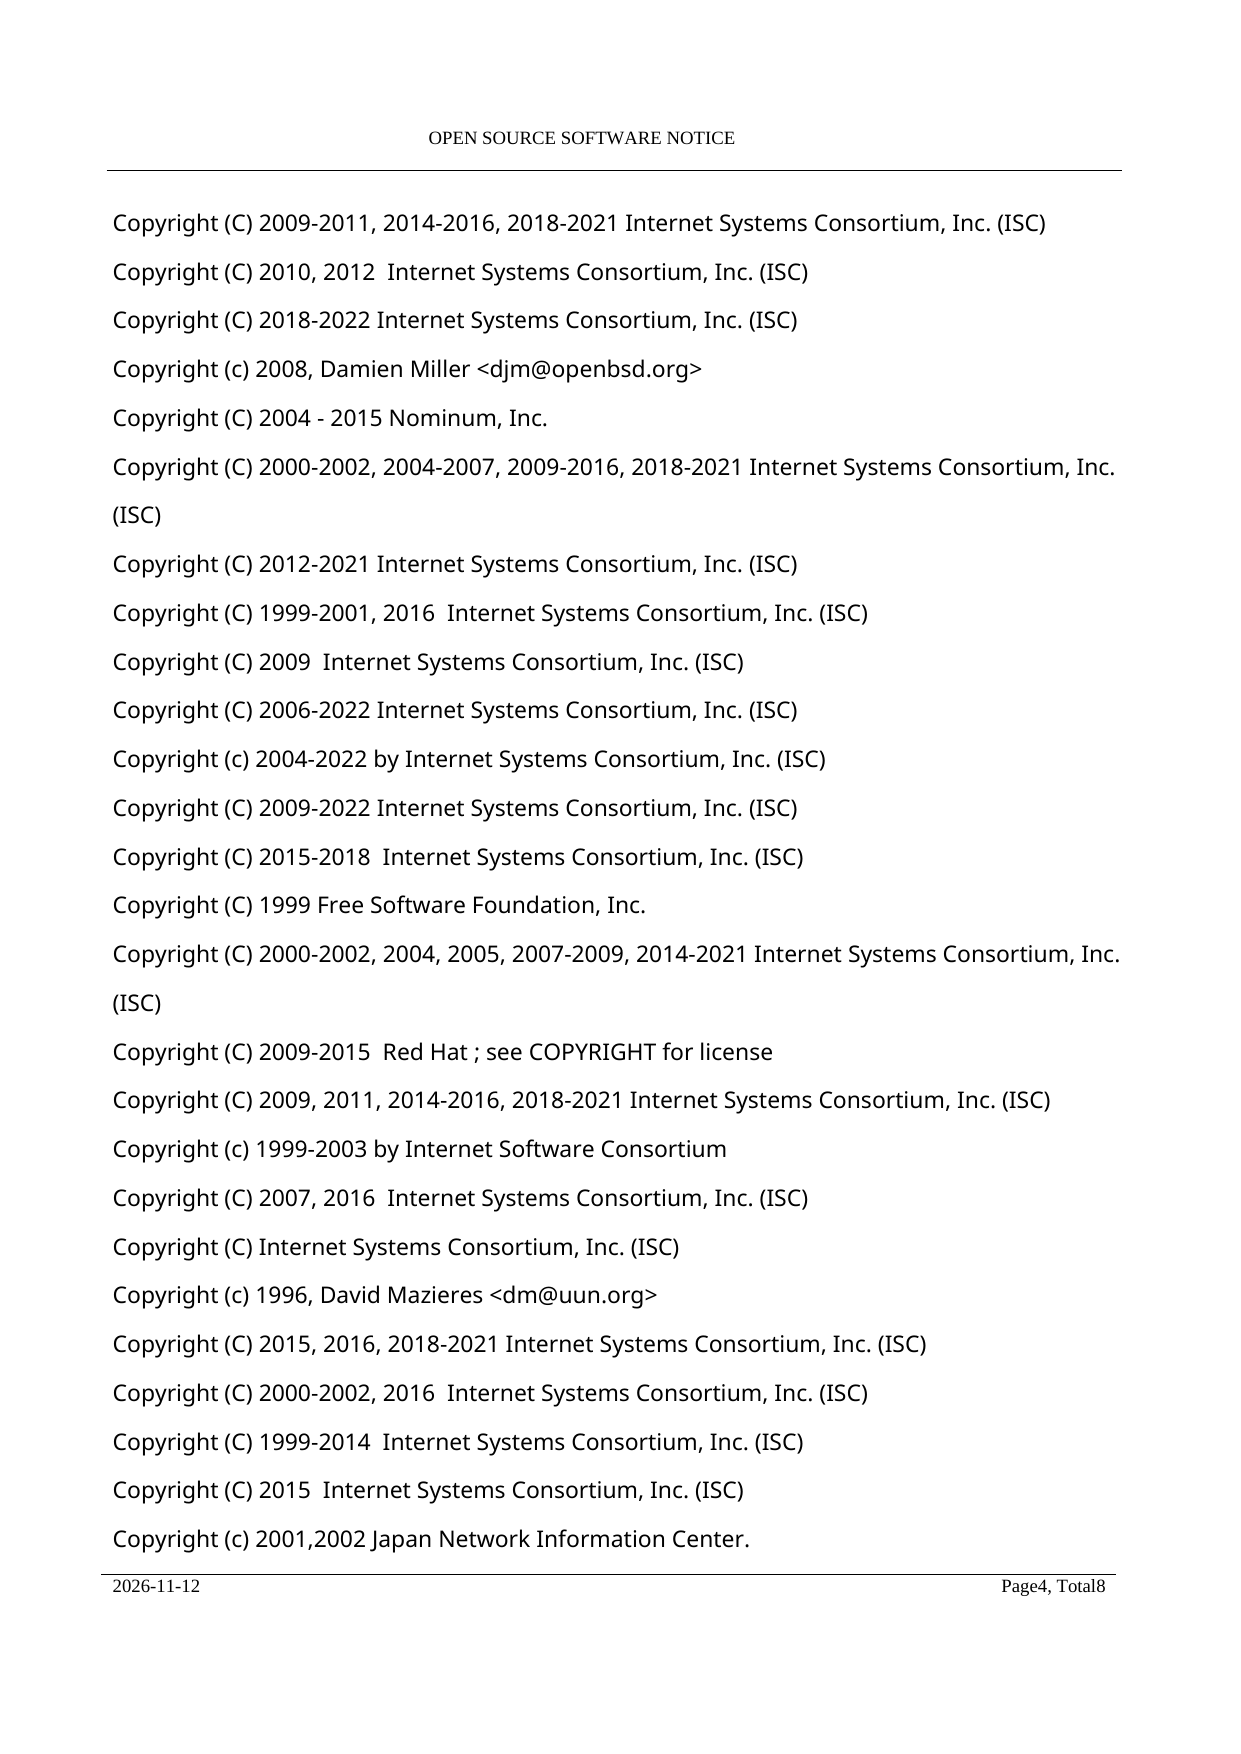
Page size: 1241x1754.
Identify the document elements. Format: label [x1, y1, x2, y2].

text [112, 206, 1128, 1555]
